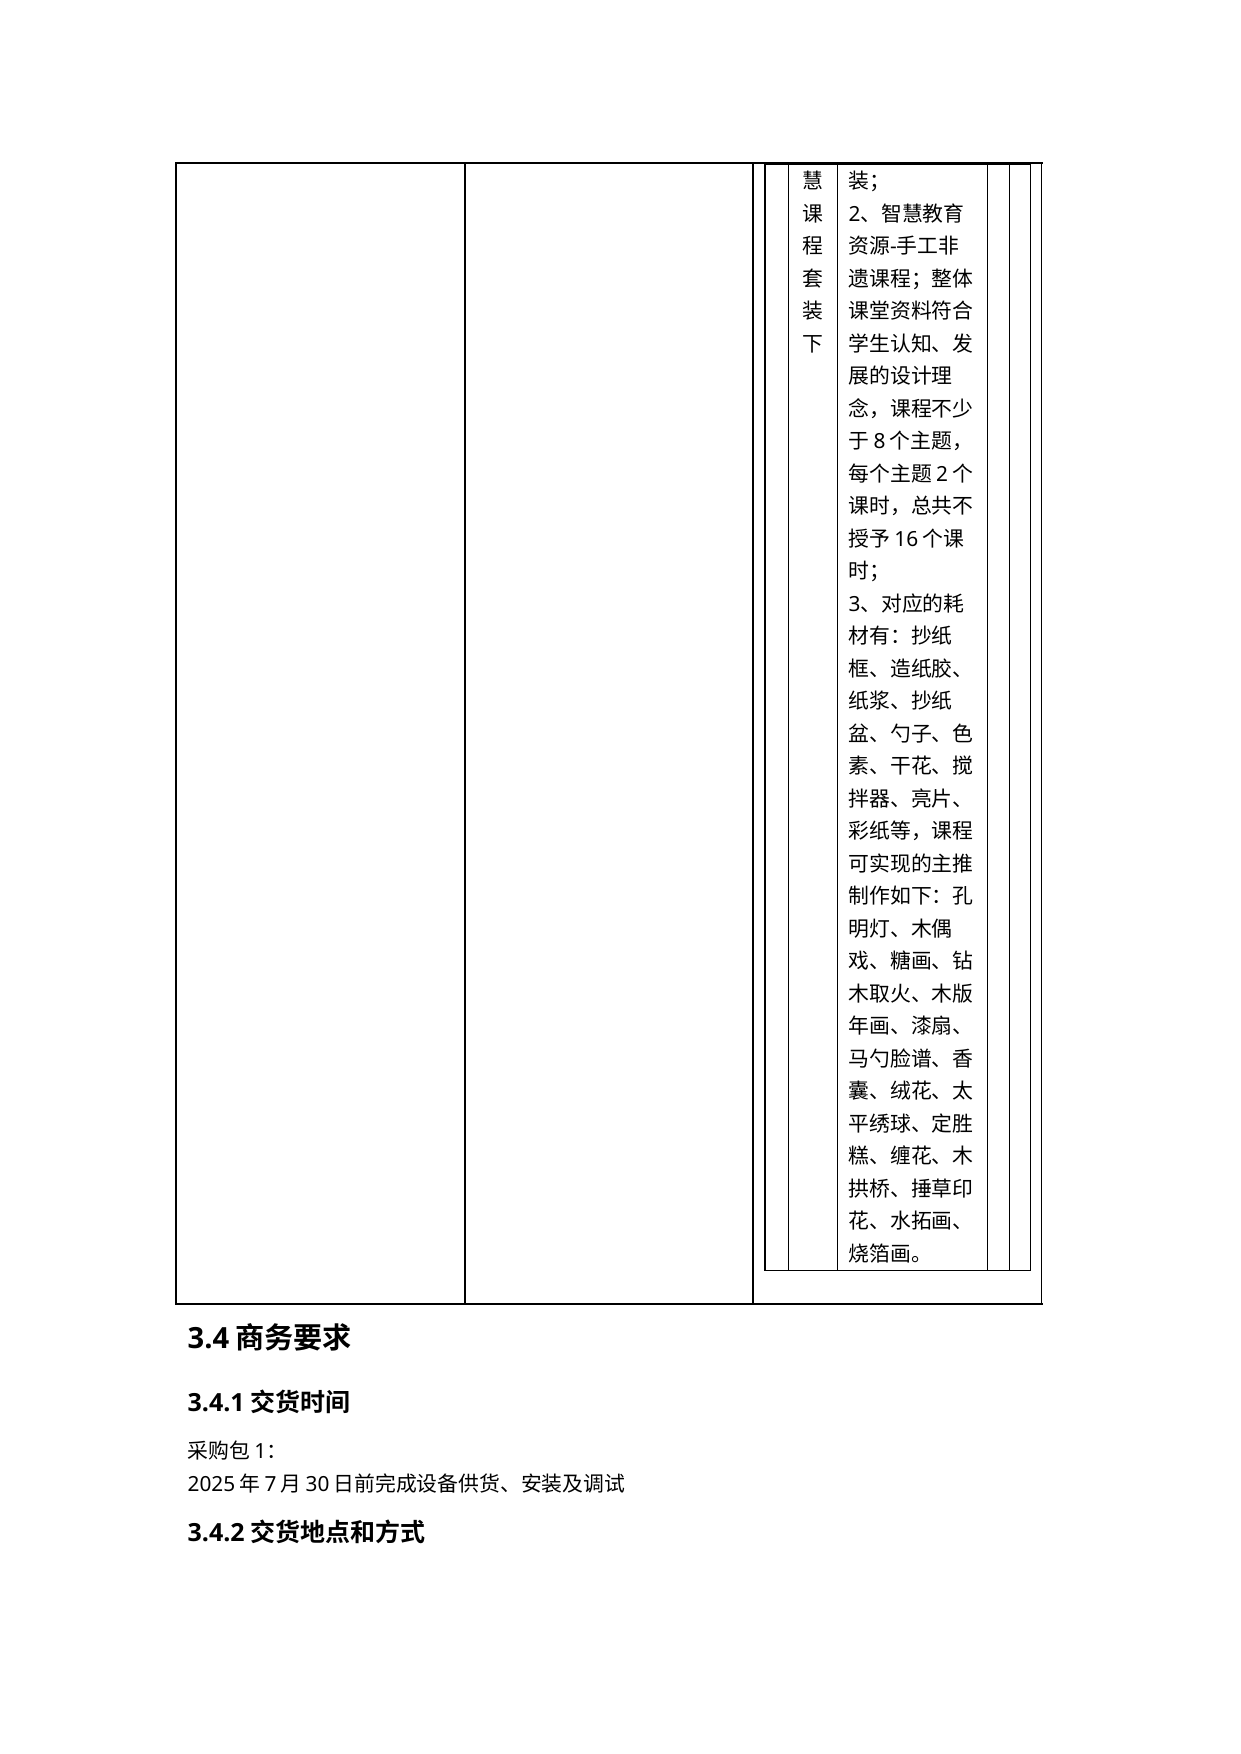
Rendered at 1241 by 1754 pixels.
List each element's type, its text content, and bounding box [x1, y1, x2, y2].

text 3.4.1交货时间 [187, 1370, 1053, 1435]
text 3.4.2交货地点和方式 [187, 1500, 1053, 1565]
text 3.4商务要求 [187, 1305, 1053, 1370]
table_cell [754, 164, 1041, 1303]
text 采购包1： [187, 1435, 1053, 1467]
table_cell 1 [177, 164, 464, 1303]
text 2025年7月30日前完成设备供货、安装及调试 [187, 1467, 1053, 1500]
table_cell [466, 164, 752, 1303]
